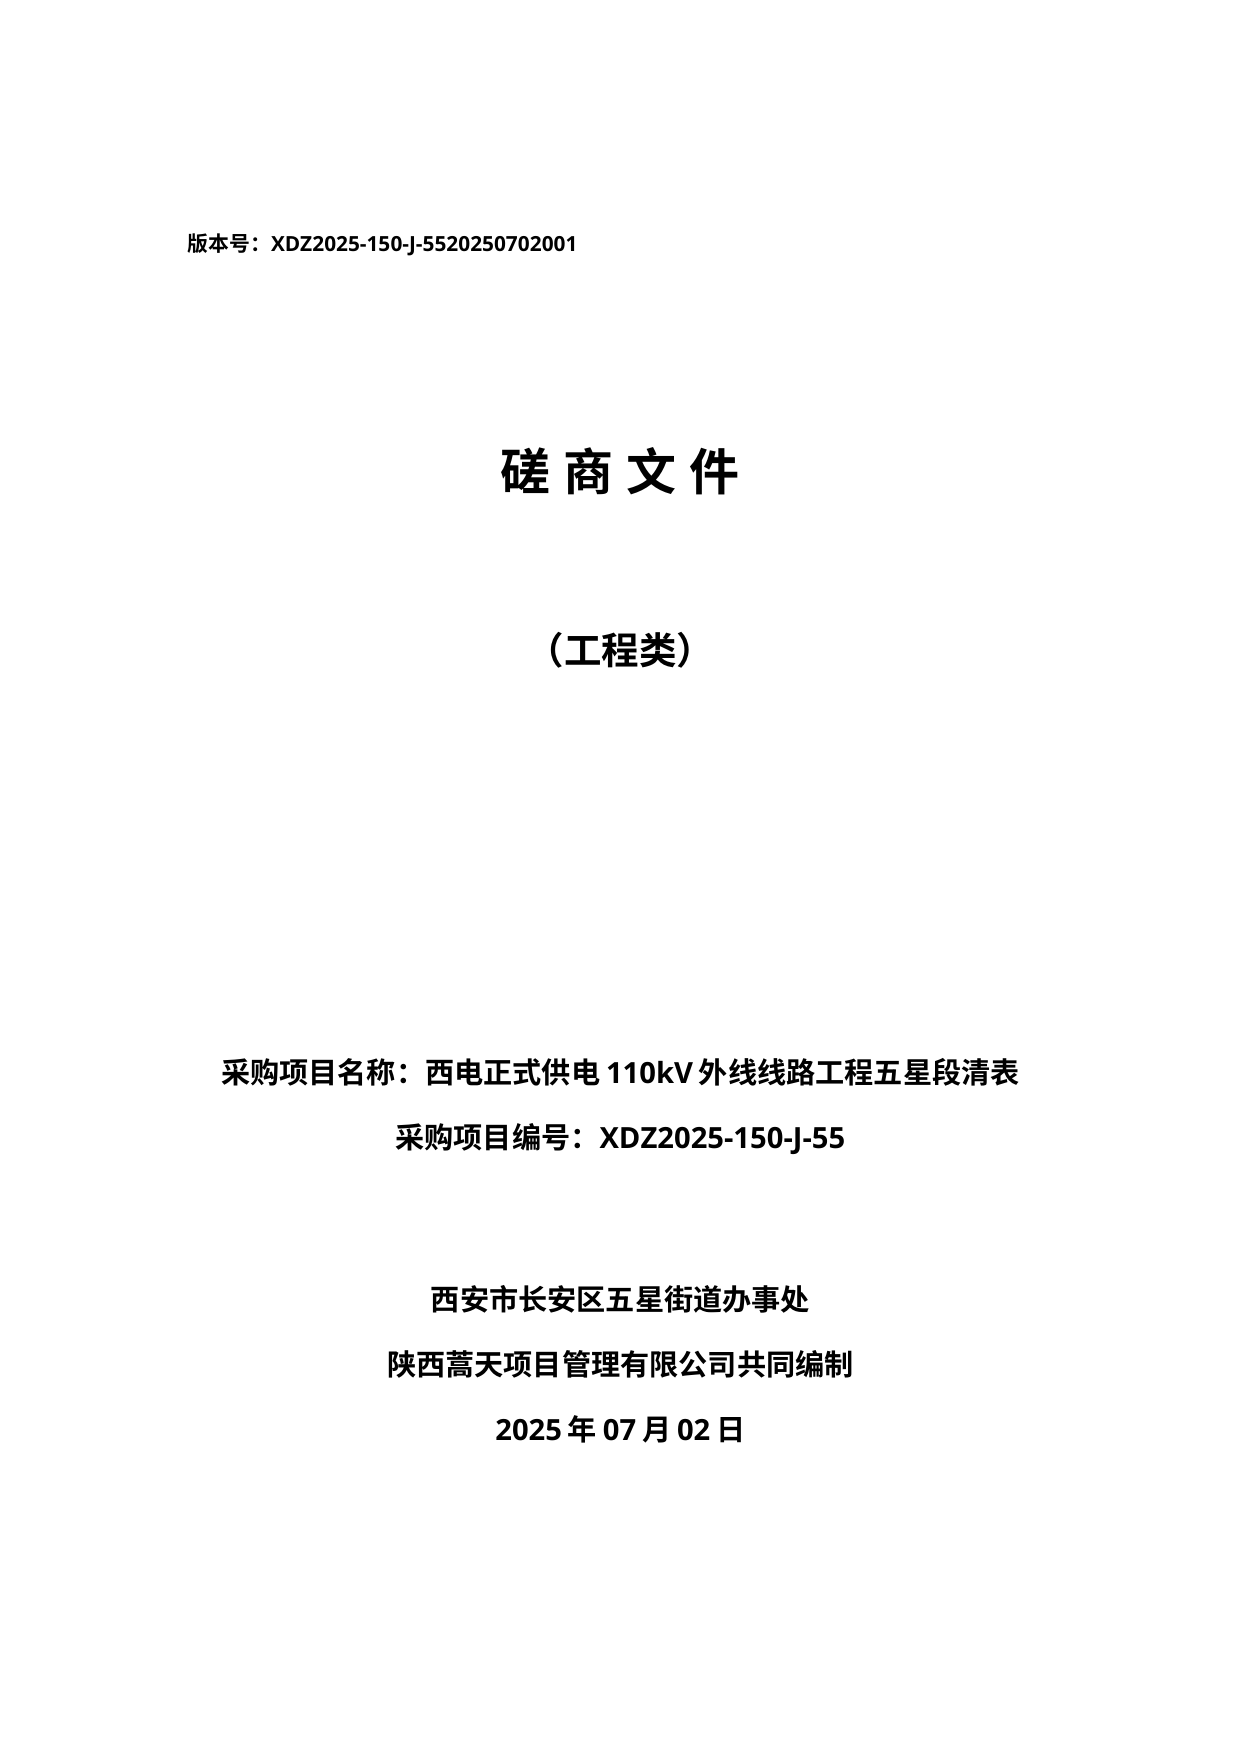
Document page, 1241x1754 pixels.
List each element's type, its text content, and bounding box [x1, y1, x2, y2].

text 采购项目编号：XDZ2025-150-J-55 [187, 1104, 1053, 1267]
text 陕西蒿天项目管理有限公司共同编制 [187, 1332, 1053, 1397]
text 版本号：XDZ2025-150-J-5520250702001 [187, 227, 1053, 422]
text 采购项目名称：西电正式供电110kV外线线路工程五星段清表 [187, 1039, 1053, 1104]
text （工程类） [187, 617, 1053, 1039]
text 西安市长安区五星街道办事处 [187, 1267, 1053, 1332]
text 磋 商 文 件 [187, 422, 1053, 617]
text 2025年07月02日 [187, 1397, 1053, 1462]
